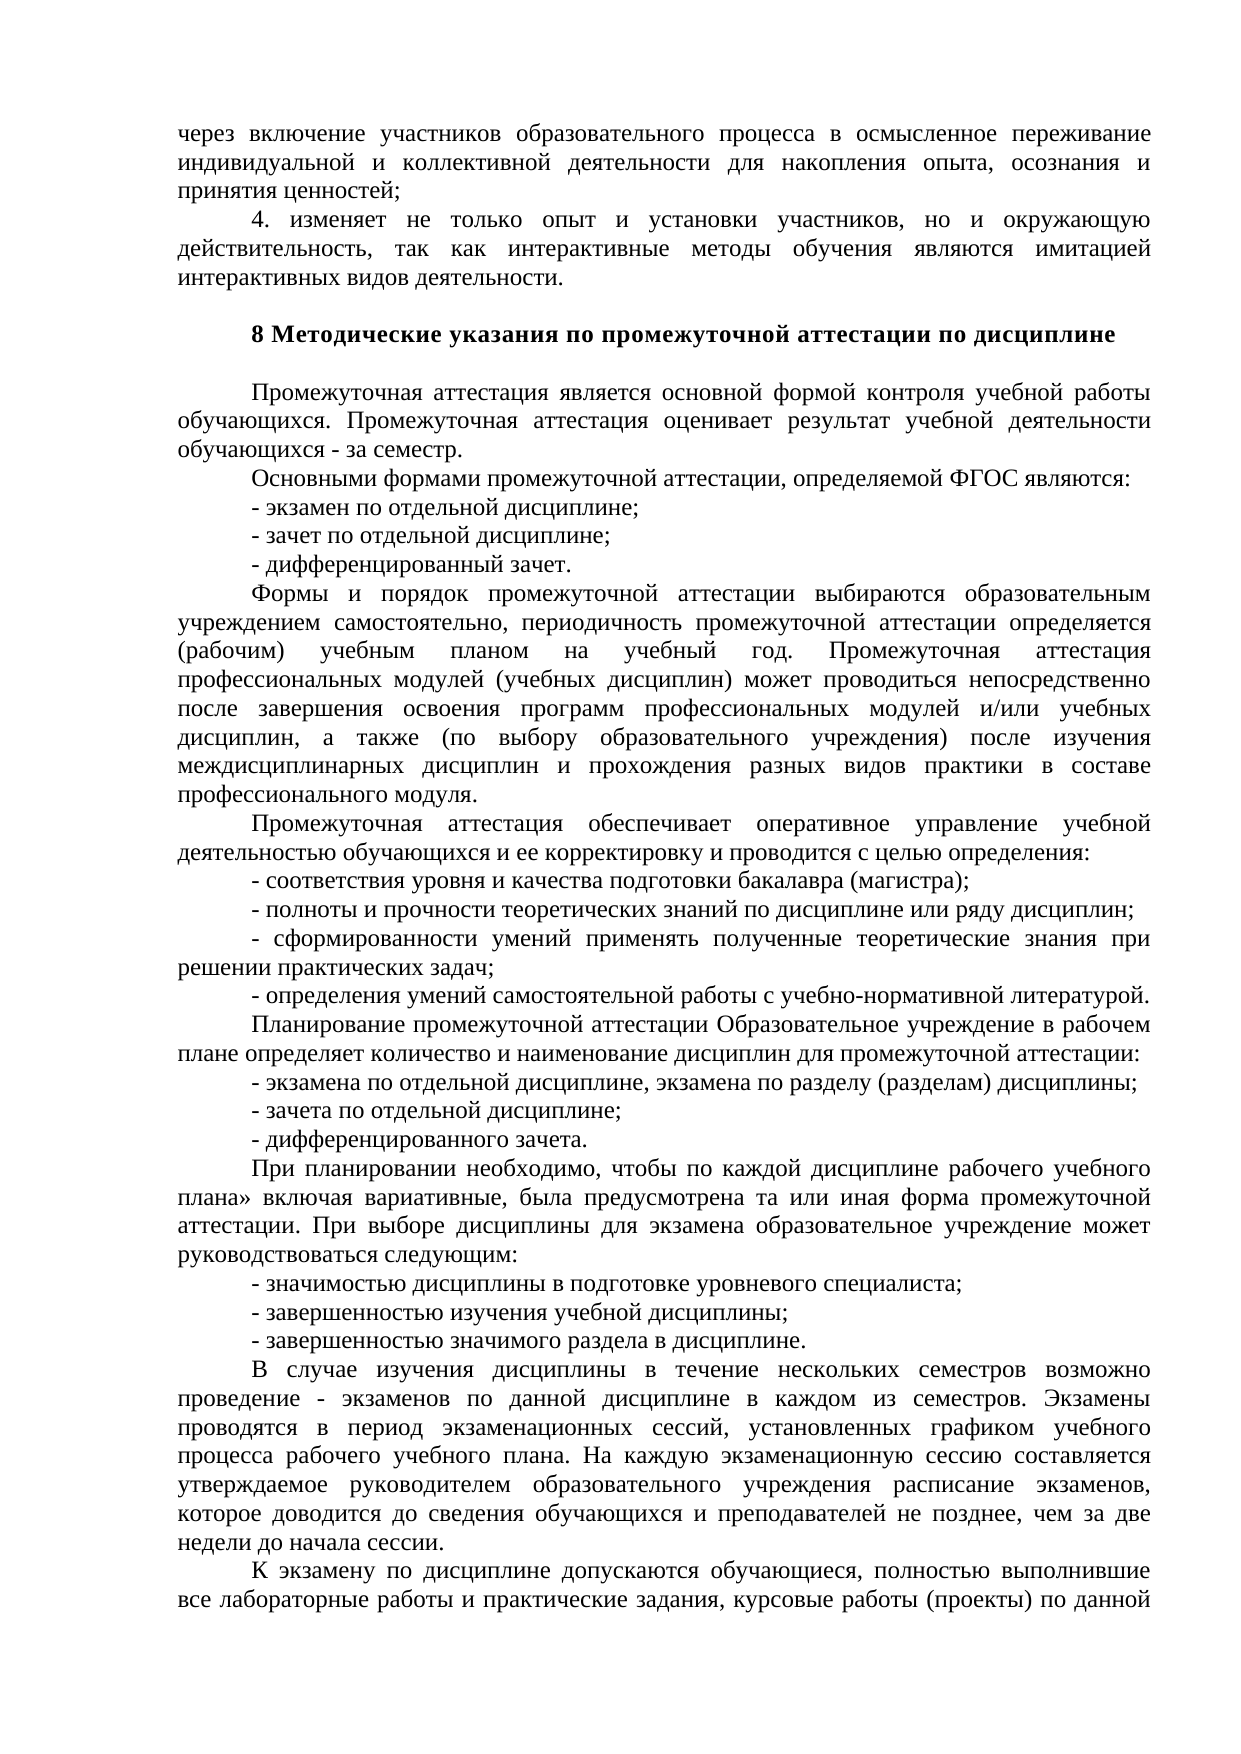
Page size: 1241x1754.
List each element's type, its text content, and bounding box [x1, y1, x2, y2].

text Промежуточная аттестация обеспечивает оперативное управление учебной деятельностью обучающихся и ее корректировку и проводится с целью определения: [177, 808, 1152, 866]
text - определения умений самостоятельной работы с учебно-нормативной литературой. [177, 981, 1152, 1009]
text - дифференцированного зачета. [177, 1124, 1152, 1153]
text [177, 118, 1152, 204]
text Промежуточная аттестация является основной формой контроля учебной работы обучающихся. Промежуточная аттестация оценивает результат учебной деятельности обучающихся - за семестр. [177, 377, 1152, 463]
text Формы и порядок промежуточной аттестации выбираются образовательным учреждением самостоятельно, периодичность промежуточной аттестации определяется (рабочим) учебным планом на учебный год. Промежуточная аттестация профессиональных модулей (учебных дисциплин) может проводиться непосредственно после завершения освоения программ профессиональных модулей и/или учебных дисциплин, а также (по выбору образовательного учреждения) после изучения междисциплинарных дисциплин и прохождения разных видов практики в составе профессионального модуля. [177, 578, 1152, 808]
text - зачета по отдельной дисциплине; [177, 1096, 1152, 1124]
text 8 Методические указания по промежуточной аттестации по дисциплине [177, 319, 1152, 348]
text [177, 1556, 1152, 1613]
text 4. изменяет не только опыт и установки участников, но и окружающую действительность, так как интерактивные методы обучения являются имитацией интерактивных видов деятельности. [177, 204, 1152, 291]
text - экзамена по отдельной дисциплине, экзамена по разделу (разделам) дисциплины; [177, 1067, 1152, 1096]
text - завершенностью изучения учебной дисциплины; [177, 1297, 1152, 1326]
text - значимостью дисциплины в подготовке уровневого специалиста; [177, 1268, 1152, 1297]
text - полноты и прочности теоретических знаний по дисциплине или ряду дисциплин; [177, 894, 1152, 923]
text - сформированности умений применять полученные теоретические знания при решении практических задач; [177, 923, 1152, 981]
text Планирование промежуточной аттестации Образовательное учреждение в рабочем плане определяет количество и наименование дисциплин для промежуточной аттестации: [177, 1009, 1152, 1067]
text В случае изучения дисциплины в течение нескольких семестров возможно проведение - экзаменов по данной дисциплине в каждом из семестров. Экзамены проводятся в период экзаменационных сессий, установленных графиком учебного процесса рабочего учебного плана. На каждую экзаменационную сессию составляется утверждаемое руководителем образовательного учреждения расписание экзаменов, которое доводится до сведения обучающихся и преподавателей не позднее, чем за две недели до начала сессии. [177, 1354, 1152, 1556]
text - соответствия уровня и качества подготовки бакалавра (магистра); [177, 866, 1152, 894]
text - дифференцированный зачет. [177, 549, 1152, 578]
text - завершенностью значимого раздела в дисциплине. [177, 1326, 1152, 1354]
text - зачет по отдельной дисциплине; [177, 521, 1152, 549]
text - экзамен по отдельной дисциплине; [177, 492, 1152, 521]
text Основными формами промежуточной аттестации, определяемой ФГОС являются: [177, 463, 1152, 492]
text При планировании необходимо, чтобы по каждой дисциплине рабочего учебного плана» включая вариативные, была предусмотрена та или иная форма промежуточной аттестации. При выборе дисциплины для экзамена образовательное учреждение может руководствоваться следующим: [177, 1153, 1152, 1268]
